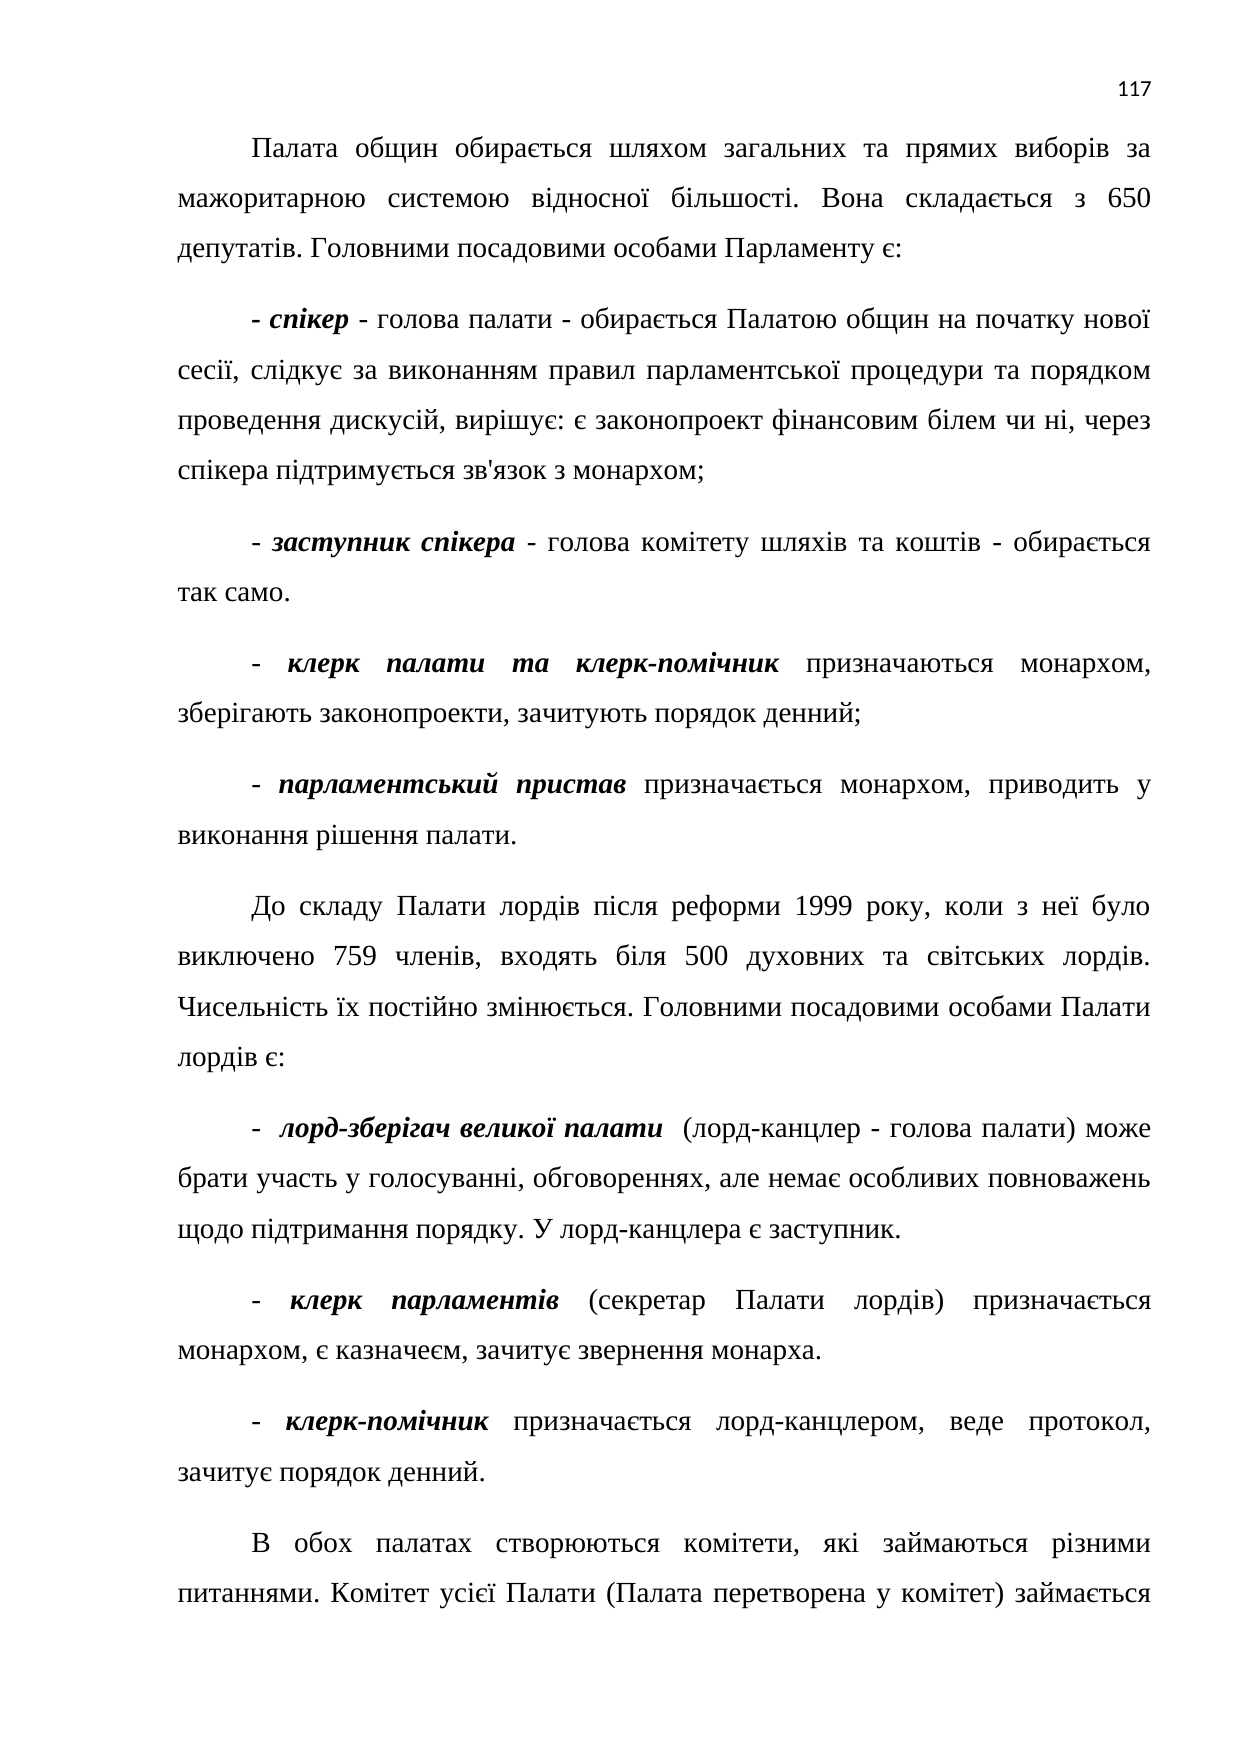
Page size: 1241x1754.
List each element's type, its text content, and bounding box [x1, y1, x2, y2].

text До складу Палати лордів після реформи 1999 року, коли з неї було виключено 759 членів, входять біля 500 духовних та світських лордів. Чисельність їх постійно змінюється. Головними посадовими особами Палати лордів є: [177, 888, 1152, 1072]
text - спікер - голова палати - обирається Палатою общин на початку нової сесії, слідкує за виконанням правил парламентської процедури та порядком проведення дискусій, вирішує: є законопроект фінансовим білем чи ні, через спікера підтримується зв'язок з монархом; [177, 302, 1152, 486]
text Палата общин обирається шляхом загальних та прямих виборів за мажоритарною системою відносної більшості. Вона складається з 650 депутатів. Головними посадовими особами Парламенту є: [177, 130, 1152, 264]
text - лорд-зберігач великої палати (лорд-канцлер - голова палати) може брати участь у голосуванні, обговореннях, але немає особливих повноважень щодо підтримання порядку. У лорд-канцлера є заступник. [177, 1110, 1152, 1244]
text - парламентський пристав призначається монархом, приводить у виконання рішення палати. [177, 767, 1152, 850]
text - клерк парламентів (секретар Палати лордів) призначається монархом, є казначеєм, зачитує звернення монарха. [177, 1282, 1152, 1366]
text - заступник спікера - голова комітету шляхів та коштів - обирається так само. [177, 524, 1152, 607]
text - клерк-помічник призначається лорд-канцлером, веде протокол, зачитує порядок денний. [177, 1403, 1152, 1487]
text - клерк палати та клерк-помічник призначаються монархом, зберігають законопроекти, зачитують порядок денний; [177, 645, 1152, 729]
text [177, 1525, 1152, 1609]
